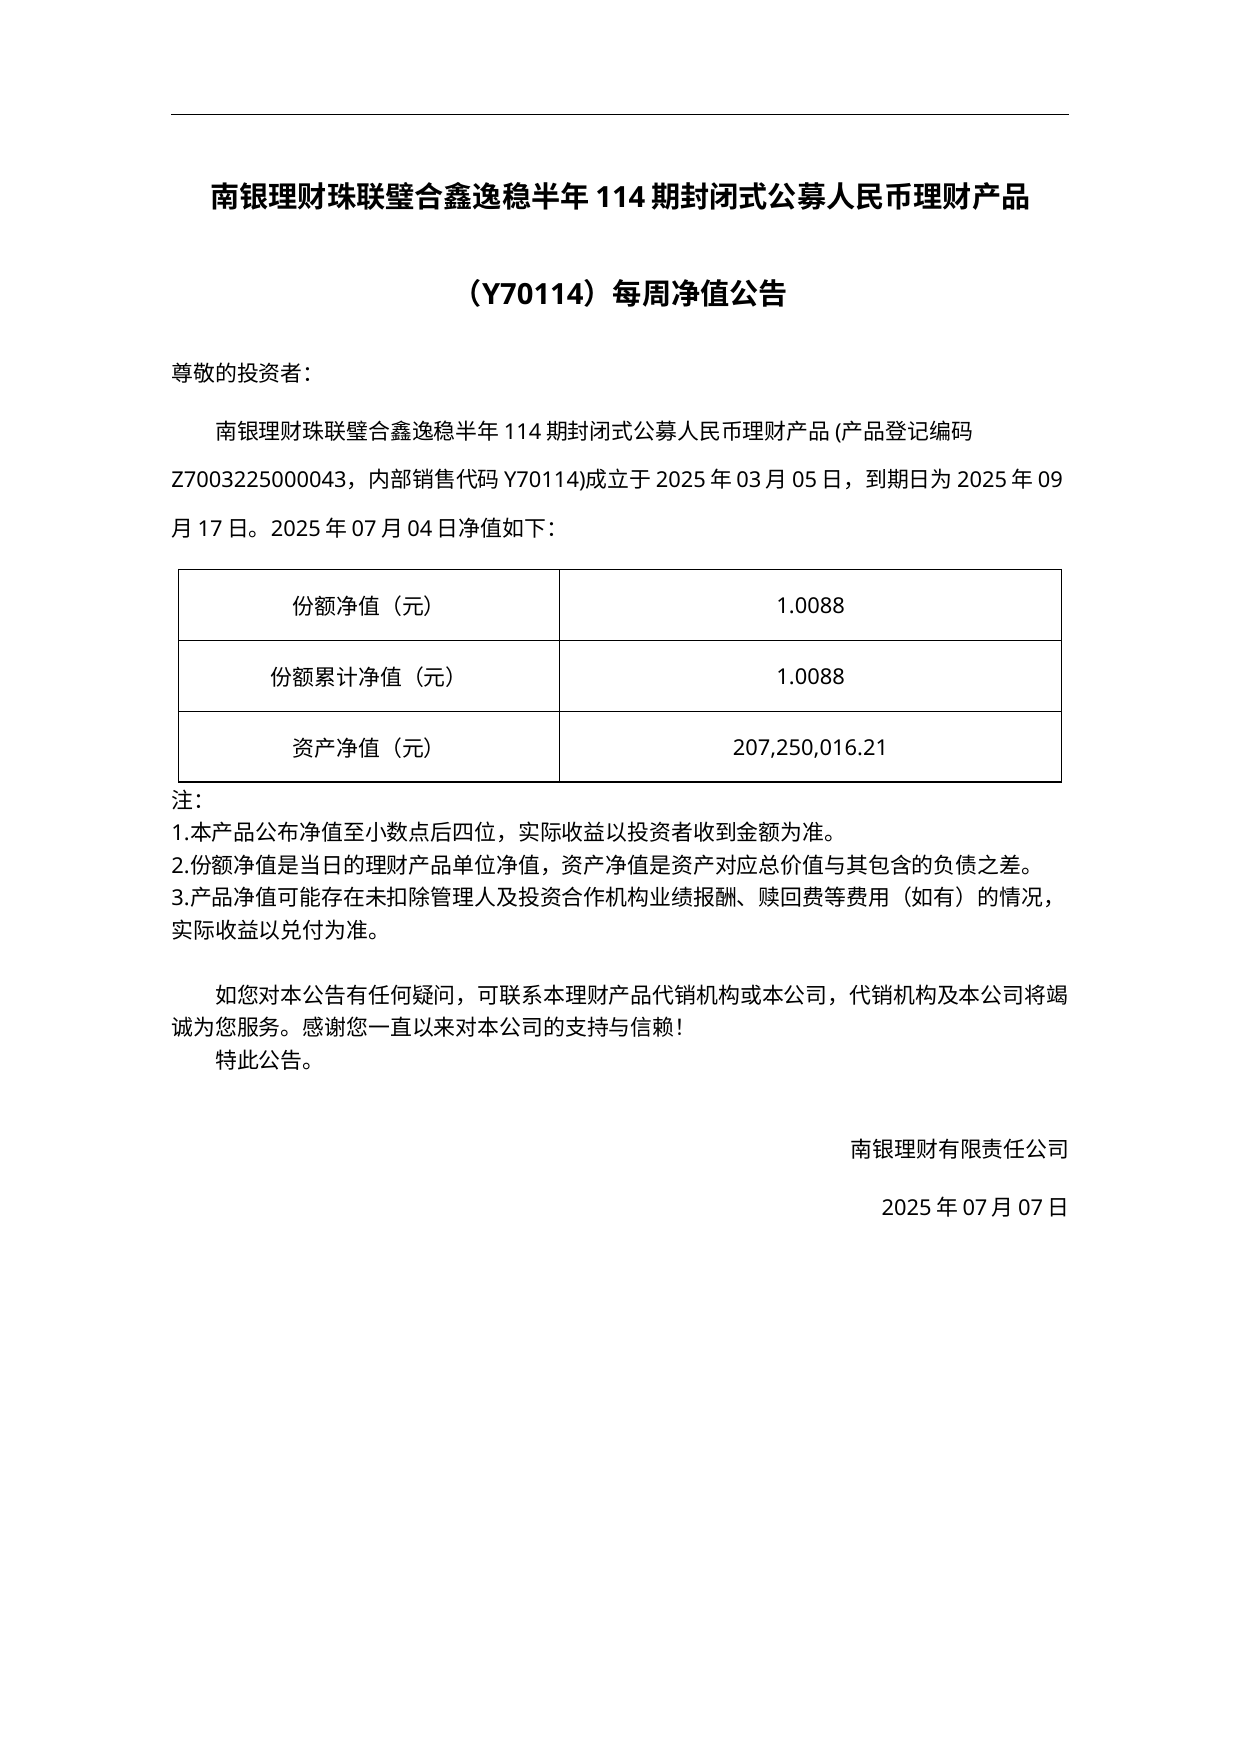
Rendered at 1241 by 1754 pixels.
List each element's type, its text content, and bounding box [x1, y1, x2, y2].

text 南银理财珠联璧合鑫逸稳半年114期封闭式公募人民币理财产品（Y70114）每周净值公告 [171, 162, 1069, 324]
text 特此公告。 [171, 1042, 1069, 1075]
text 南银理财珠联璧合鑫逸稳半年114期封闭式公募人民币理财产品 (产品登记编码Z7003225000043，内部销售代码Y70114)成立于2025年03月05日，到期日为2025年09月17日。2025年07月04日净值如下： [171, 413, 1069, 543]
table_header 1.0088 [560, 570, 1061, 640]
text 2025年07月07日 [171, 1190, 1069, 1222]
text 尊敬的投资者： [171, 355, 1069, 388]
table_header 份额净值（元） [179, 570, 559, 640]
table_cell 份额累计净值（元） [179, 641, 559, 711]
text 1.本产品公布净值至小数点后四位，实际收益以投资者收到金额为准。 [171, 815, 1069, 847]
text 3.产品净值可能存在未扣除管理人及投资合作机构业绩报酬、赎回费等费用（如有）的情况，实际收益以兑付为准。 [171, 880, 1069, 945]
text 2.份额净值是当日的理财产品单位净值，资产净值是资产对应总价值与其包含的负债之差。 [171, 847, 1069, 880]
table_cell 1.0088 [560, 641, 1061, 711]
table_cell 207,250,016.21 [560, 712, 1061, 781]
table_cell 资产净值（元） [179, 712, 559, 781]
text 南银理财有限责任公司 [171, 1132, 1069, 1164]
text 注： [171, 782, 1069, 815]
text 如您对本公告有任何疑问，可联系本理财产品代销机构或本公司，代销机构及本公司将竭诚为您服务。感谢您一直以来对本公司的支持与信赖！ [171, 977, 1069, 1042]
